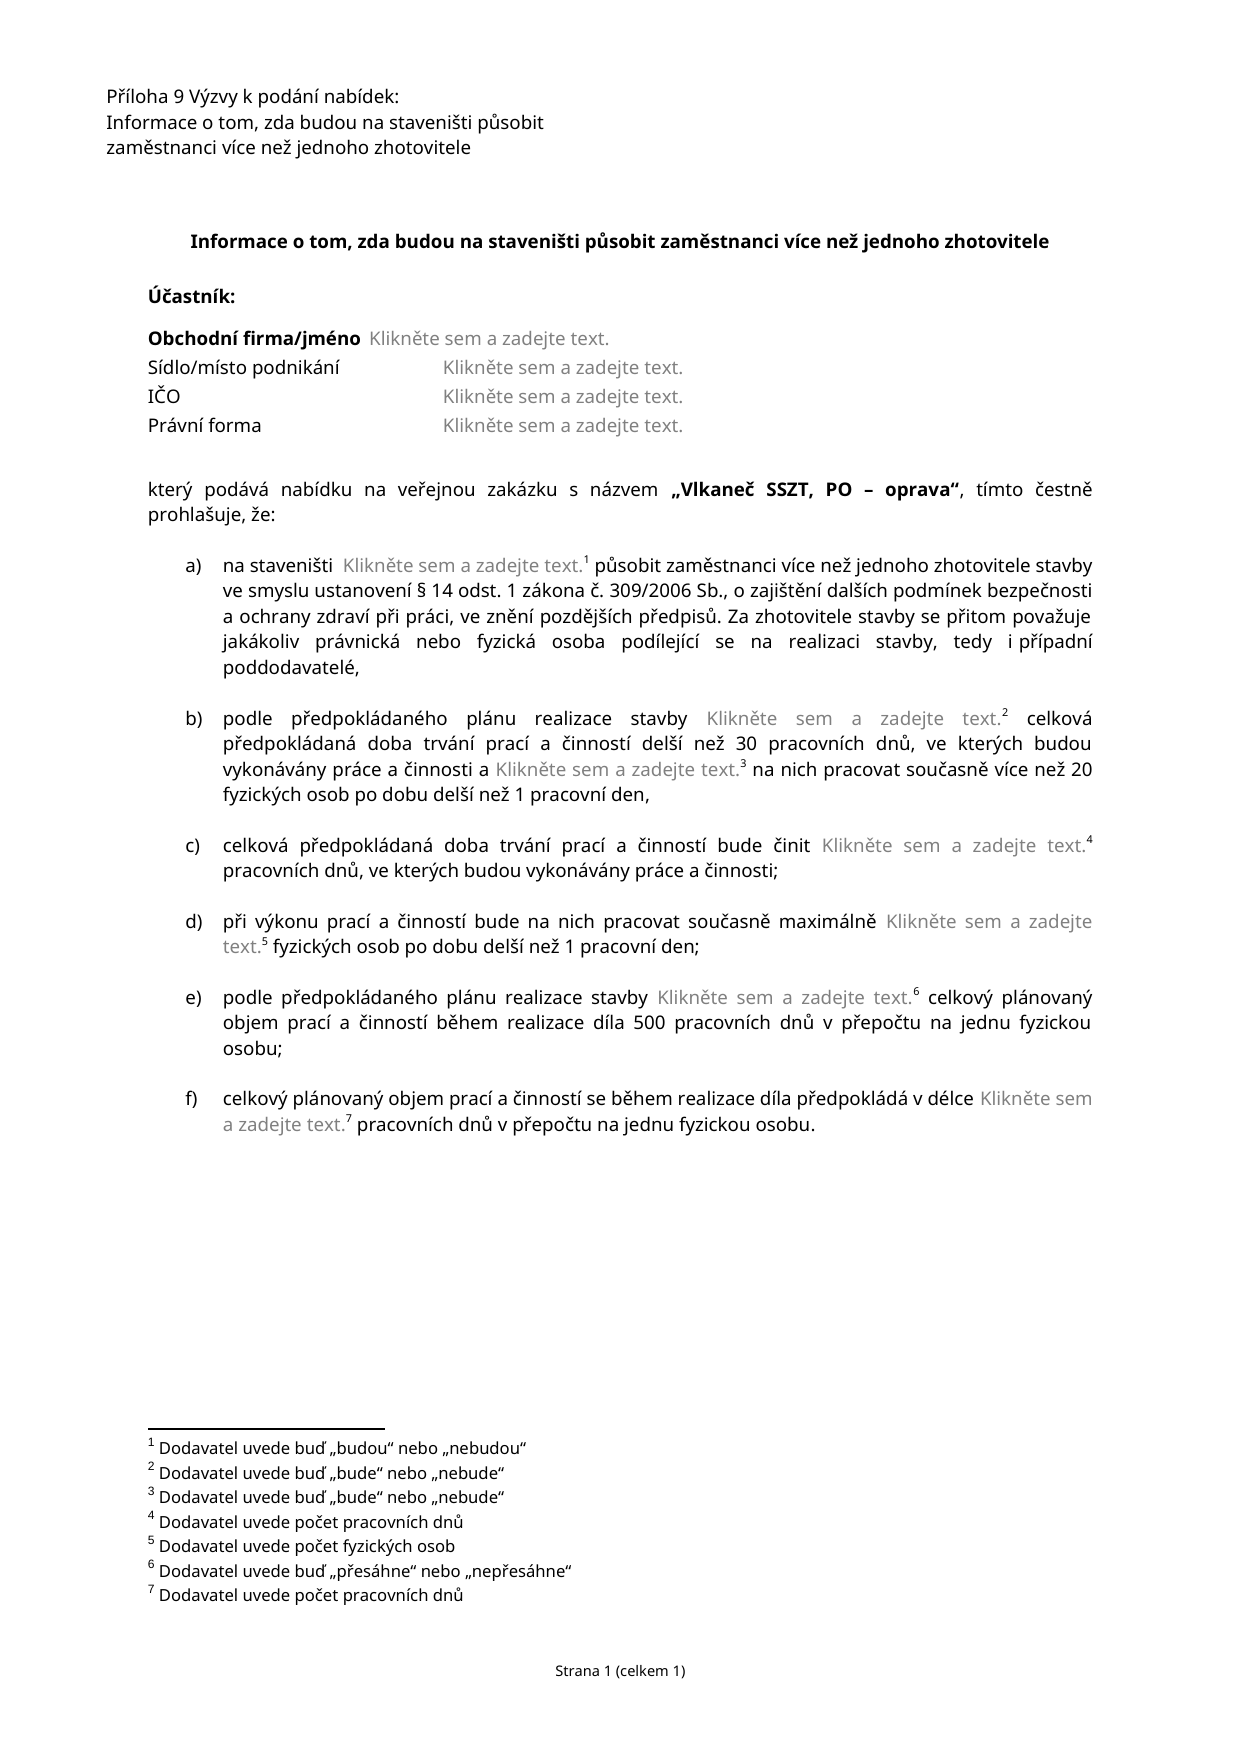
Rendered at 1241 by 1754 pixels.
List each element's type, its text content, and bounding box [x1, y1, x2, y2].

list podle předpokládaného plánu realizace stavby celkový plánovaný objem prací a činností během realizace díla 500 pracovních dnů v přepočtu na jednu fyzickou osobu; [185, 984, 1093, 1061]
list celková předpokládaná doba trvání prací a činností bude činit pracovních dnů, ve kterých budou vykonávány práce a činnosti; [185, 832, 1093, 883]
list na staveništi působit zaměstnanci více než jednoho zhotovitele stavby ve smyslu ustanovení § 14 odst. 1 zákona č. 309/2006 Sb., o zajištění dalších podmínek bezpečnosti a ochrany zdraví při práci, ve znění pozdějších předpisů. Za zhotovitele stavby se přitom považuje jakákoliv právnická nebo fyzická osoba podílející se na realizaci stavby, tedy i případní poddodavatelé, [185, 552, 1093, 680]
text Právní forma [148, 409, 1093, 438]
text Sídlo/místo podnikání [148, 351, 1093, 380]
text IČO [148, 380, 1093, 409]
list při výkonu prací a činností bude na nich pracovat současně maximálně fyzických osob po dobu delší než 1 pracovní den; [185, 908, 1093, 959]
list celkový plánovaný objem prací a činností se během realizace díla předpokládá v délce pracovních dnů v přepočtu na jednu fyzickou osobu. [185, 1086, 1093, 1137]
text Obchodní firma/jméno [148, 322, 1093, 351]
text Účastník: [148, 279, 1093, 310]
text který podává nabídku na veřejnou zakázku s názvem „Vlkaneč SSZT, PO – oprava“, tímto čestně prohlašuje, že: [148, 476, 1093, 527]
list podle předpokládaného plánu realizace stavby celková předpokládaná doba trvání prací a činností delší než 30 pracovních dnů, ve kterých budou vykonávány práce a činnosti a na nich pracovat současně více než 20 fyzických osob po dobu delší než 1 pracovní den, [185, 705, 1093, 807]
title Informace o tom, zda budou na staveništi působit zaměstnanci více než jednoho zhotovitele [148, 228, 1093, 254]
